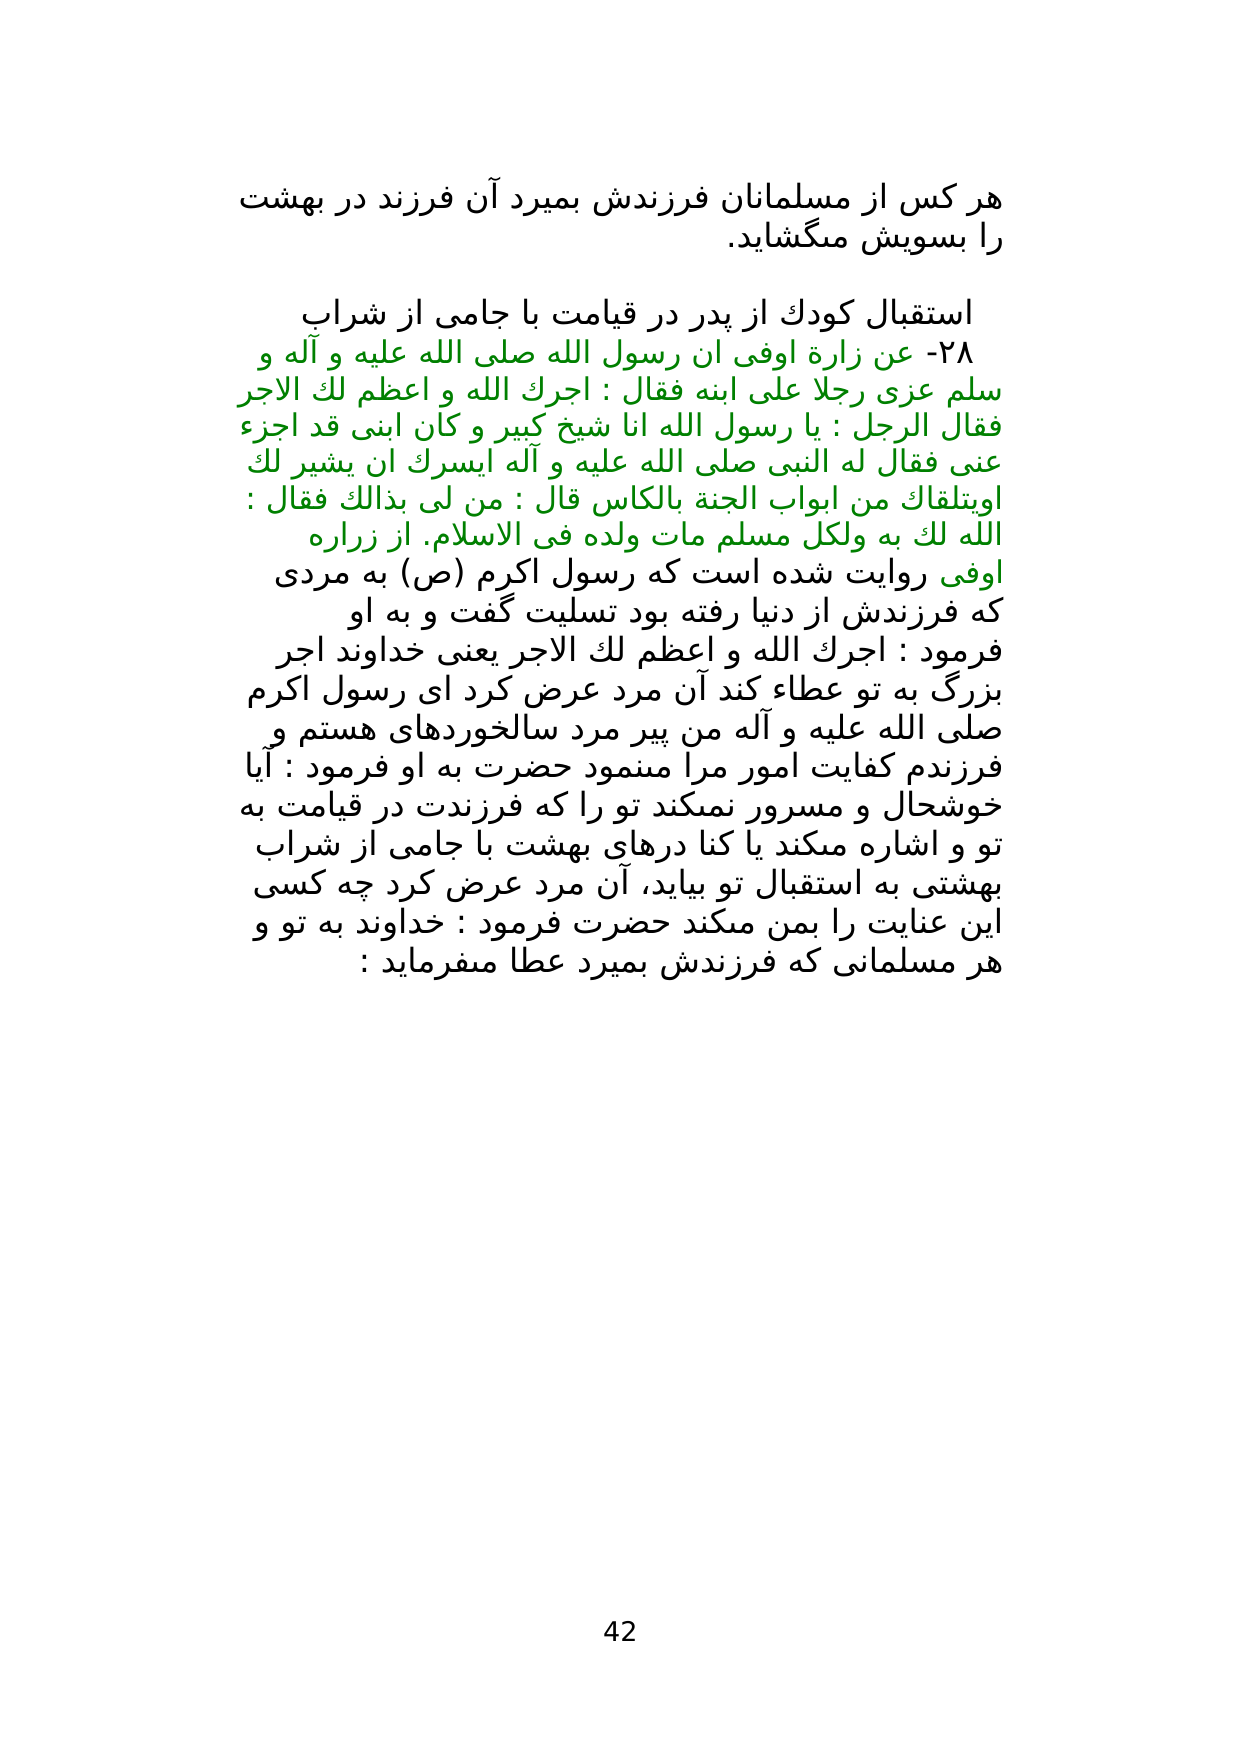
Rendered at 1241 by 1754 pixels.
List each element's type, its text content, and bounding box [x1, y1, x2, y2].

text استقبال كودك از پدر در قيامت با جامى از شراب [236, 293, 1004, 332]
text ٢٨- عن زارة اوفى ان رسول الله صلى الله عليه و آله و سلم عزى رجلا على ابنه فقال : اجرك الله و اعظم لك الاجر فقال الرجل : يا رسول الله انا شيخ كبير و كان ابنى قد اجزء عنى فقال له النبى صلى الله عليه و آله ايسرك ان يشير لك اويتلقاك من ابواب الجنة بالكاس قال : من لى بذالك فقال : الله لك به ولكل مسلم مات ولده فى الاسلام. از زراره اوفى روايت شده است كه رسول اكرم (ص) به مردى كه فرزندش از دنيا رفته بود تسليت گفت و به او فرمود : اجرك الله و اعظم لك الاجر يعنى خداوند اجر بزرگ به تو عطاء كند آن مرد عرض كرد اى رسول اكرم صلى الله عليه و آله من پير مرد سالخورده‏اى هستم و فرزندم كفايت امور مرا مى‏نمود حضرت به او فرمود : آيا خوشحال و مسرور نمى‏كند تو را كه فرزندت در قيامت به تو و اشاره مى‏كند يا كنا درهاى بهشت با جامى از شراب بهشتى به استقبال تو بيايد، آن مرد عرض كرد چه كسى اين عنايت را بمن مى‏كند حضرت فرمود : خداوند به تو و هر مسلمانى كه فرزندش بميرد عطا مى‏فرمايد : [236, 332, 1004, 980]
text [236, 177, 1004, 255]
